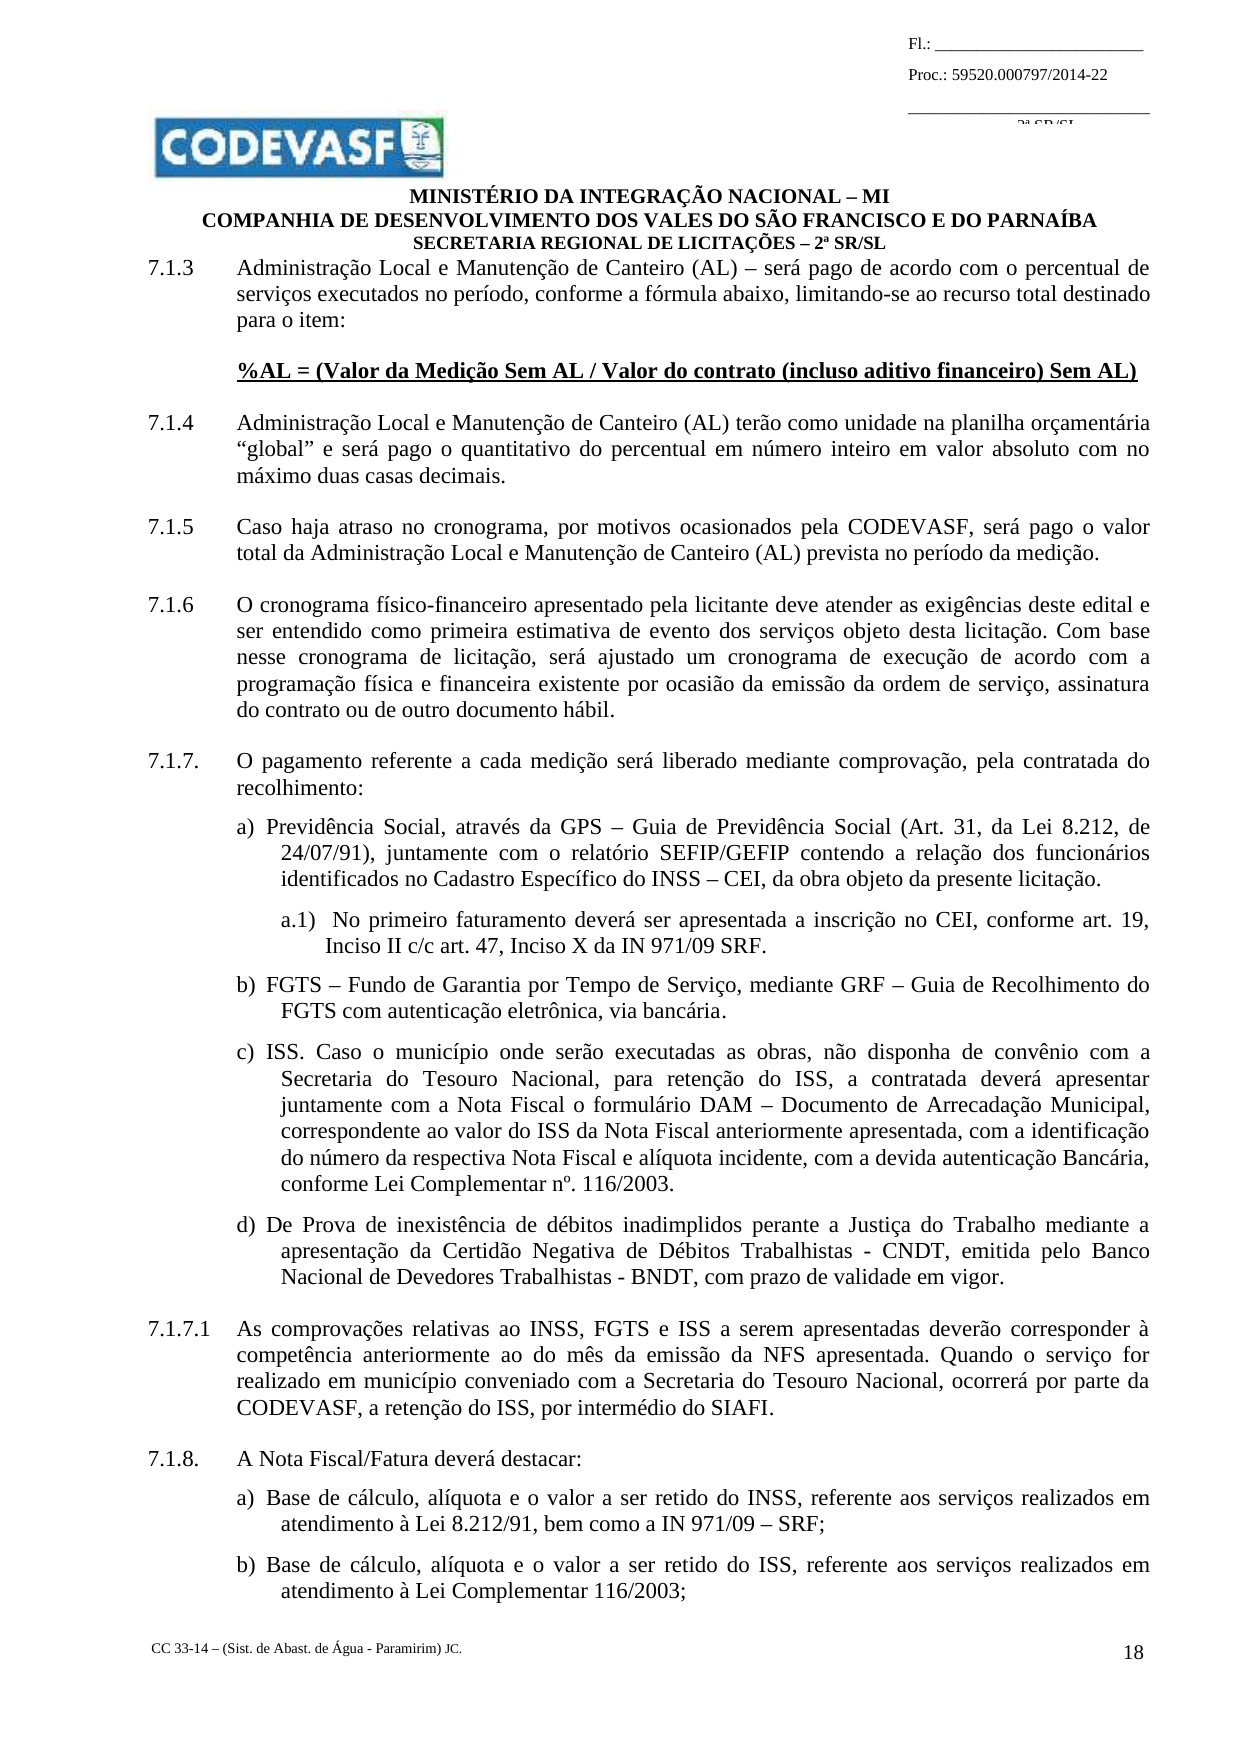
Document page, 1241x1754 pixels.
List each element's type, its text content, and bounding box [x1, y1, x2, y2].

list A Nota Fiscal/Fatura deverá destacar: [148, 1445, 1152, 1471]
list Base de cálculo, alíquota e o valor a ser retido do ISS, referente aos serviços realizados em atendimento à Lei Complementar 116/2003; [236, 1551, 1152, 1604]
text a.1) No primeiro faturamento deverá ser apresentada a inscrição no CEI, conforme art. 19, Inciso II c/c art. 47, Inciso X da IN 971/09 SRF. [281, 906, 1152, 959]
list Base de cálculo, alíquota e o valor a ser retido do INSS, referente aos serviços realizados em atendimento à Lei 8.212/91, bem como a IN 971/09 – SRF; [236, 1484, 1152, 1537]
text %AL = (Valor da Medição Sem AL / Valor do contrato (incluso aditivo financeiro) Sem AL) [236, 358, 1152, 384]
list O cronograma físico-financeiro apresentado pela licitante deve atender as exigências deste edital e ser entendido como primeira estimativa de evento dos serviços objeto desta licitação. Com base nesse cronograma de licitação, será ajustado um cronograma de execução de acordo com a programação física e financeira existente por ocasião da emissão da ordem de serviço, assinatura do contrato ou de outro documento hábil. [148, 591, 1152, 722]
list Previdência Social, através da GPS – Guia de Previdência Social (Art. 31, da Lei 8.212, de 24/07/91), juntamente com o relatório SEFIP/GEFIP contendo a relação dos funcionários identificados no Cadastro Específico do INSS – CEI, da obra objeto da presente licitação. [236, 813, 1152, 892]
list O pagamento referente a cada medição será liberado mediante comprovação, pela contratada do recolhimento: [148, 747, 1152, 800]
picture [147, 110, 450, 184]
list Caso haja atraso no cronograma, por motivos ocasionados pela CODEVASF, será pago o valor total da Administração Local e Manutenção de Canteiro (AL) prevista no período da medição. [148, 513, 1152, 566]
list De Prova de inexistência de débitos inadimplidos perante a Justiça do Trabalho mediante a apresentação da Certidão Negativa de Débitos Trabalhistas - CNDT, emitida pelo Banco Nacional de Devedores Trabalhistas - BNDT, com prazo de validade em vigor. [236, 1211, 1152, 1290]
list FGTS – Fundo de Garantia por Tempo de Serviço, mediante GRF – Guia de Recolhimento do FGTS com autenticação eletrônica, via bancária. [236, 971, 1152, 1024]
list Administração Local e Manutenção de Canteiro (AL) terão como unidade na planilha orçamentária “global” e será pago o quantitativo do percentual em número inteiro em valor absoluto com no máximo duas casas decimais. [148, 409, 1152, 488]
list ISS. Caso o município onde serão executadas as obras, não disponha de convênio com a Secretaria do Tesouro Nacional, para retenção do ISS, a contratada deverá apresentar juntamente com a Nota Fiscal o formulário DAM – Documento de Arrecadação Municipal, correspondente ao valor do ISS da Nota Fiscal anteriormente apresentada, com a identificação do número da respectiva Nota Fiscal e alíquota incidente, com a devida autenticação Bancária, conforme Lei Complementar nº. 116/2003. [236, 1038, 1152, 1196]
list As comprovações relativas ao INSS, FGTS e ISS a serem apresentadas deverão corresponder à competência anteriormente ao do mês da emissão da NFS apresentada. Quando o serviço for realizado em município conveniado com a Secretaria do Tesouro Nacional, ocorrerá por parte da CODEVASF, a retenção do ISS, por intermédio do SIAFI. [148, 1315, 1152, 1420]
list Administração Local e Manutenção de Canteiro (AL) – será pago de acordo com o percentual de serviços executados no período, conforme a fórmula abaixo, limitando-se ao recurso total destinado para o item: [148, 253, 1152, 333]
